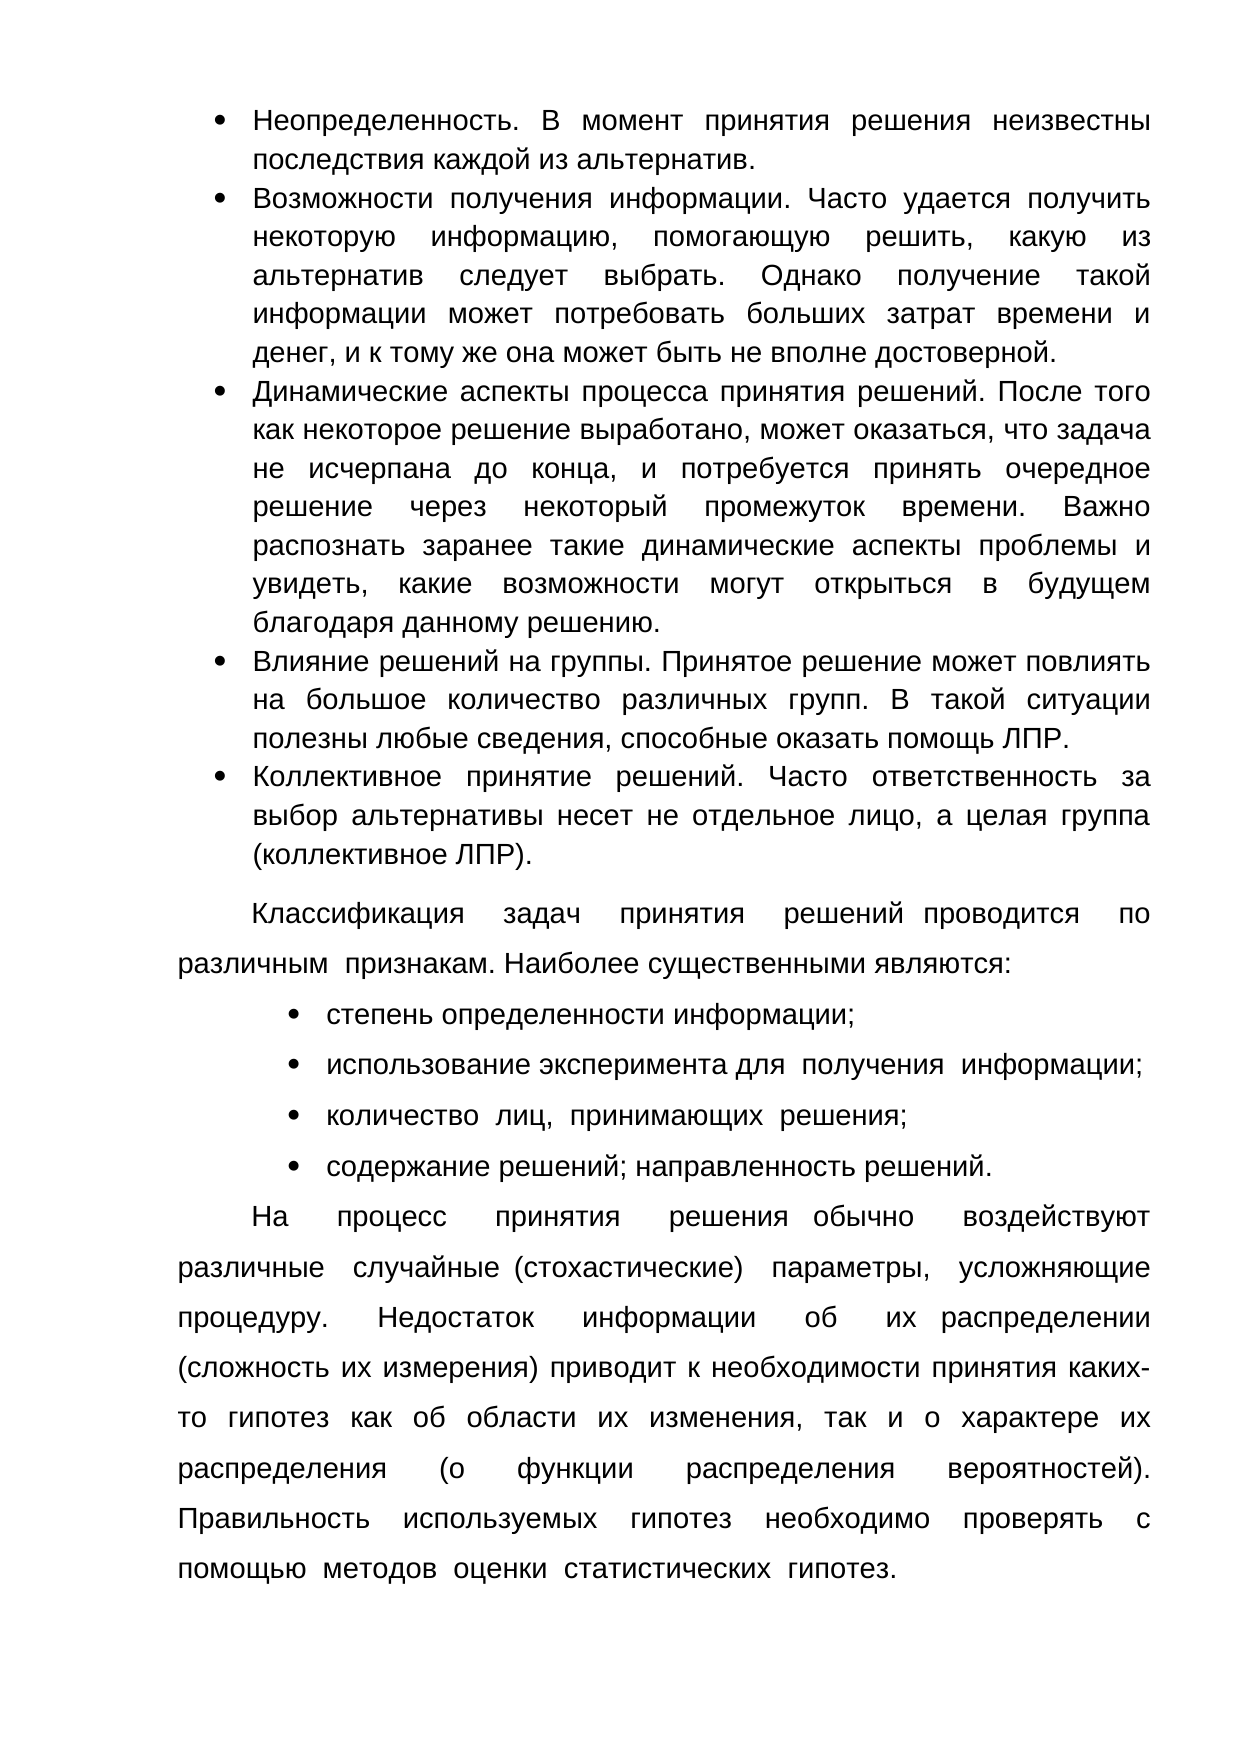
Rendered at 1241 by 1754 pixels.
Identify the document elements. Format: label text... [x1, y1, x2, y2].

text На процесс принятия решения обычно воздействуют различные случайные (стохастические) параметры, усложняющие процедуру. Недостаток информации об их распределении (сложность их измерения) приводит к необходимости принятия каких-то гипотез как об области их изменения, так и о характере их распределения (о функции распределения вероятностей). Правильность используемых гипотез необходимо проверять с помощью методов оценки статистических гипотез. [177, 1199, 1152, 1585]
text Классификация задач принятия решений проводится по различным признакам. Наиболее существенными являются: [177, 896, 1152, 980]
list количество лиц, принимающих решения; [288, 1098, 1152, 1132]
list содержание решений; направленность решений. [288, 1149, 1152, 1182]
list Влияние решений на группы. Принятое решение может повлиять на большое количество различных групп. В такой ситуации полезны любые сведения, способные оказать помощь ЛПР. [215, 644, 1152, 754]
list Неопределенность. В момент принятия решения неизвестны последствия каждой из альтернатив. [215, 103, 1152, 176]
list степень определенности информации; [288, 997, 1152, 1031]
list Динамические аспекты процесса принятия решений. После того как некоторое решение выработано, может оказаться, что задача не исчерпана до конца, и потребуется принять очередное решение через некоторый промежуток времени. Важно распознать заранее такие динамические аспекты проблемы и увидеть, какие возможности могут открыться в будущем благодаря данному решению. [215, 374, 1152, 639]
list Коллективное принятие решений. Часто ответственность за выбор альтернативы несет не отдельное лицо, а целая группа (коллективное ЛПР). [215, 759, 1152, 870]
list использование эксперимента для получения информации; [288, 1047, 1152, 1081]
list Возможности получения информации. Часто удается получить некоторую информацию, помогающую решить, какую из альтернатив следует выбрать. Однако получение такой информации может потребовать больших затрат времени и денег, и к тому же она может быть не вполне достоверной. [215, 181, 1152, 369]
